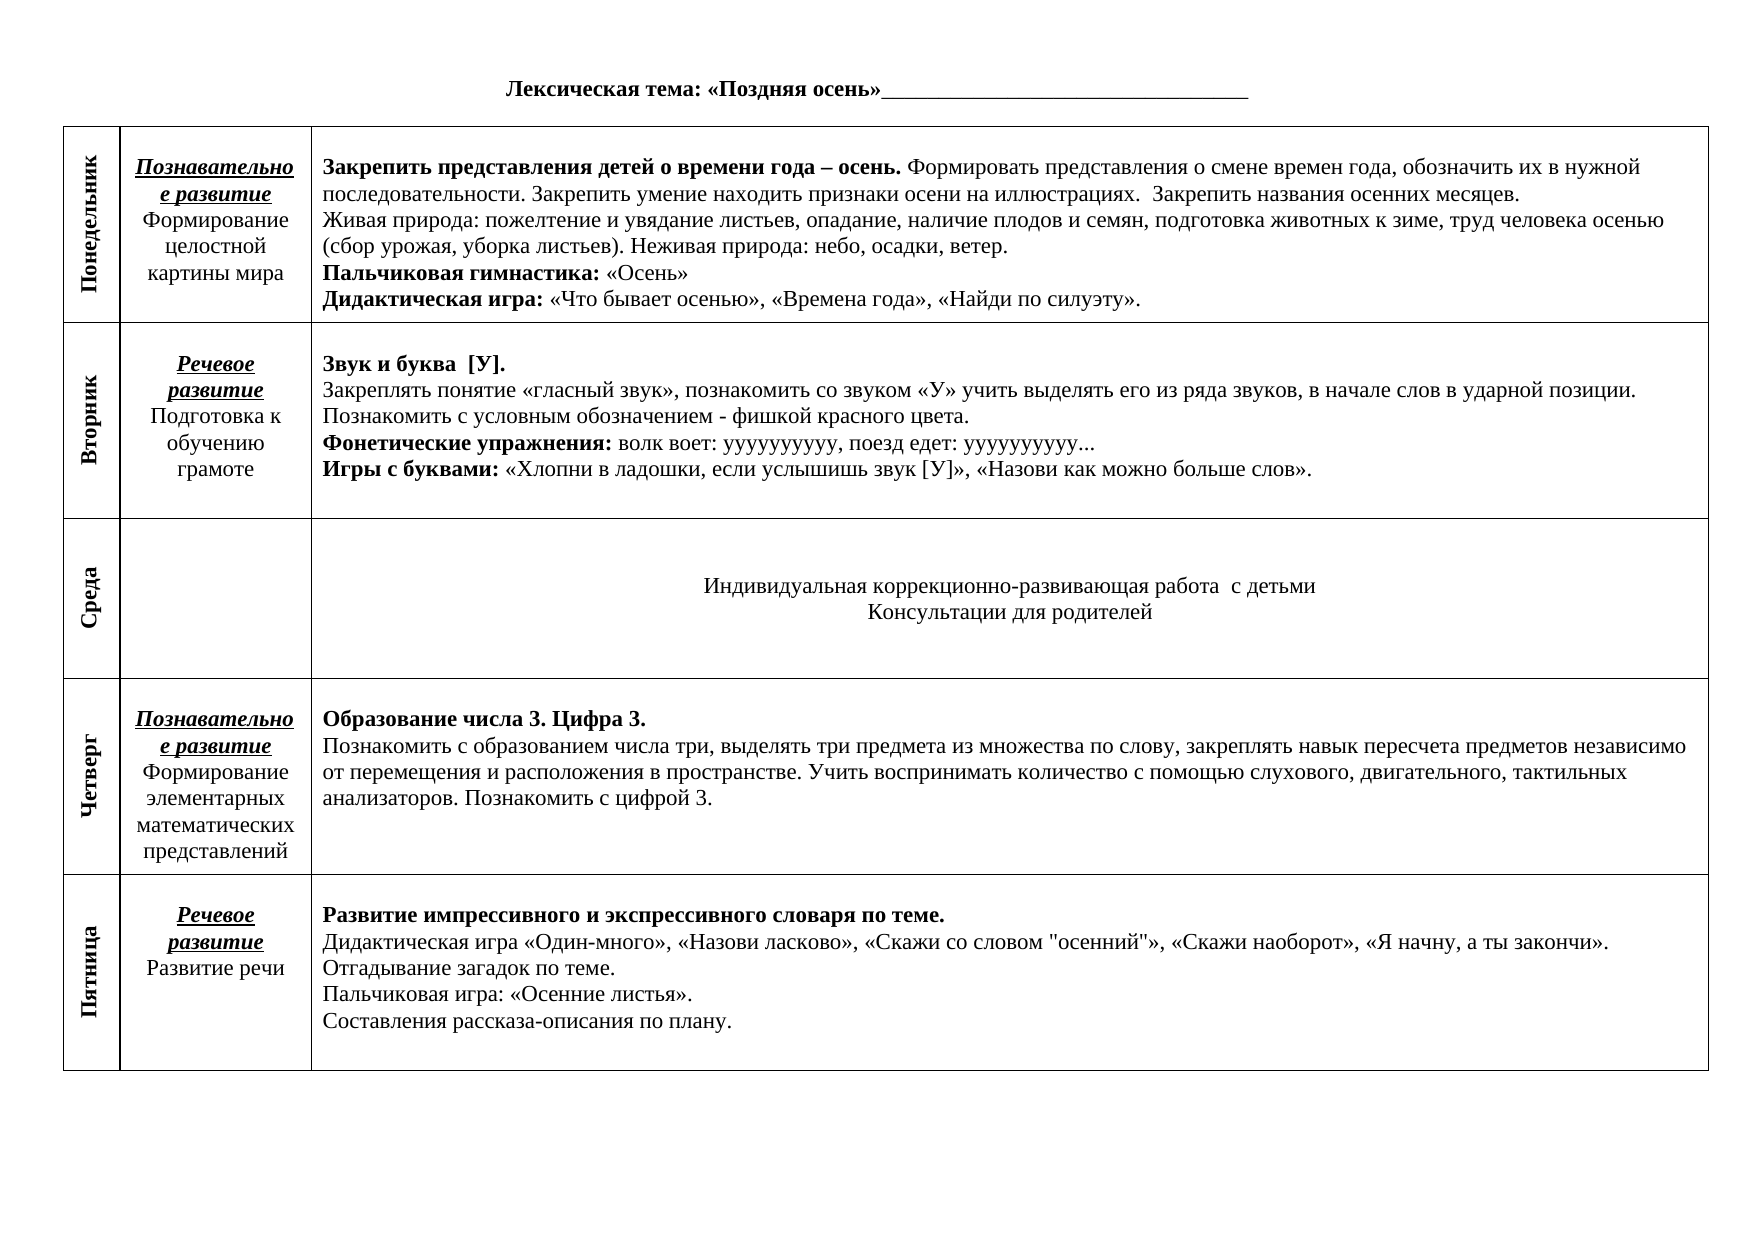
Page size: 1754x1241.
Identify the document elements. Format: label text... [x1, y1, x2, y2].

table_cell Познавательное развитие Формирование элементарных математических представлений [121, 679, 311, 874]
table_cell Среда [64, 519, 119, 678]
table_header Понедельник [64, 127, 119, 322]
text Лексическая тема: «Поздняя осень»________________________________ [75, 75, 1679, 101]
table_cell Развитие импрессивного и экспрессивного словаря по теме. Дидактическая игра «Один-много», «Назови ласково», «Скажи со словом "осенний"», «Скажи наоборот», «Я начну, а ты закончи». Отгадывание загадок по теме. Пальчиковая игра: «Осенние листья». Составления рассказа-описания по плану. [312, 875, 1708, 1070]
table_header Закрепить представления детей о времени года – осень. Формировать представления о смене времен года, обозначить их в нужной последовательности. Закрепить умение находить признаки осени на иллюстрациях. Закрепить названия осенних месяцев. Живая природа: пожелтение и увядание листьев, опадание, наличие плодов и семян, подготовка животных к зиме, труд человека осенью (сбор урожая, уборка листьев). Неживая природа: небо, осадки, ветер. Пальчиковая гимнастика: «Осень» Дидактическая игра: «Что бывает осенью», «Времена года», «Найди по силуэту». [312, 127, 1708, 322]
table_cell Речевое развитие Подготовка к обучению грамоте [121, 323, 311, 518]
table_cell Индивидуальная коррекционно-развивающая работа с детьми Консультации для родителей [312, 519, 1708, 678]
table_cell Речевое развитие Развитие речи [121, 875, 311, 1070]
table_cell Вторник [64, 323, 119, 518]
table_cell [121, 519, 311, 678]
table_cell Пятница [64, 875, 119, 1070]
table_cell Образование числа 3. Цифра 3. Познакомить с образованием числа три, выделять три предмета из множества по слову, закреплять навык пересчета предметов независимо от перемещения и расположения в пространстве. Учить воспринимать количество с помощью слухового, двигательного, тактильных анализаторов. Познакомить с цифрой 3. [312, 679, 1708, 874]
table_cell Звук и буква [У]. Закреплять понятие «гласный звук», познакомить со звуком «У» учить выделять его из ряда звуков, в начале слов в ударной позиции. Познакомить с условным обозначением - фишкой красного цвета. Фонетические упражнения: волк воет: уууууууууу, поезд едет: уууууууууу... Игры с буквами: «Хлопни в ладошки, если услышишь звук [У]», «Назови как можно больше слов». [312, 323, 1708, 518]
table_cell Четверг [64, 679, 119, 874]
table_header Познавательное развитие Формирование целостной картины мира [121, 127, 311, 322]
